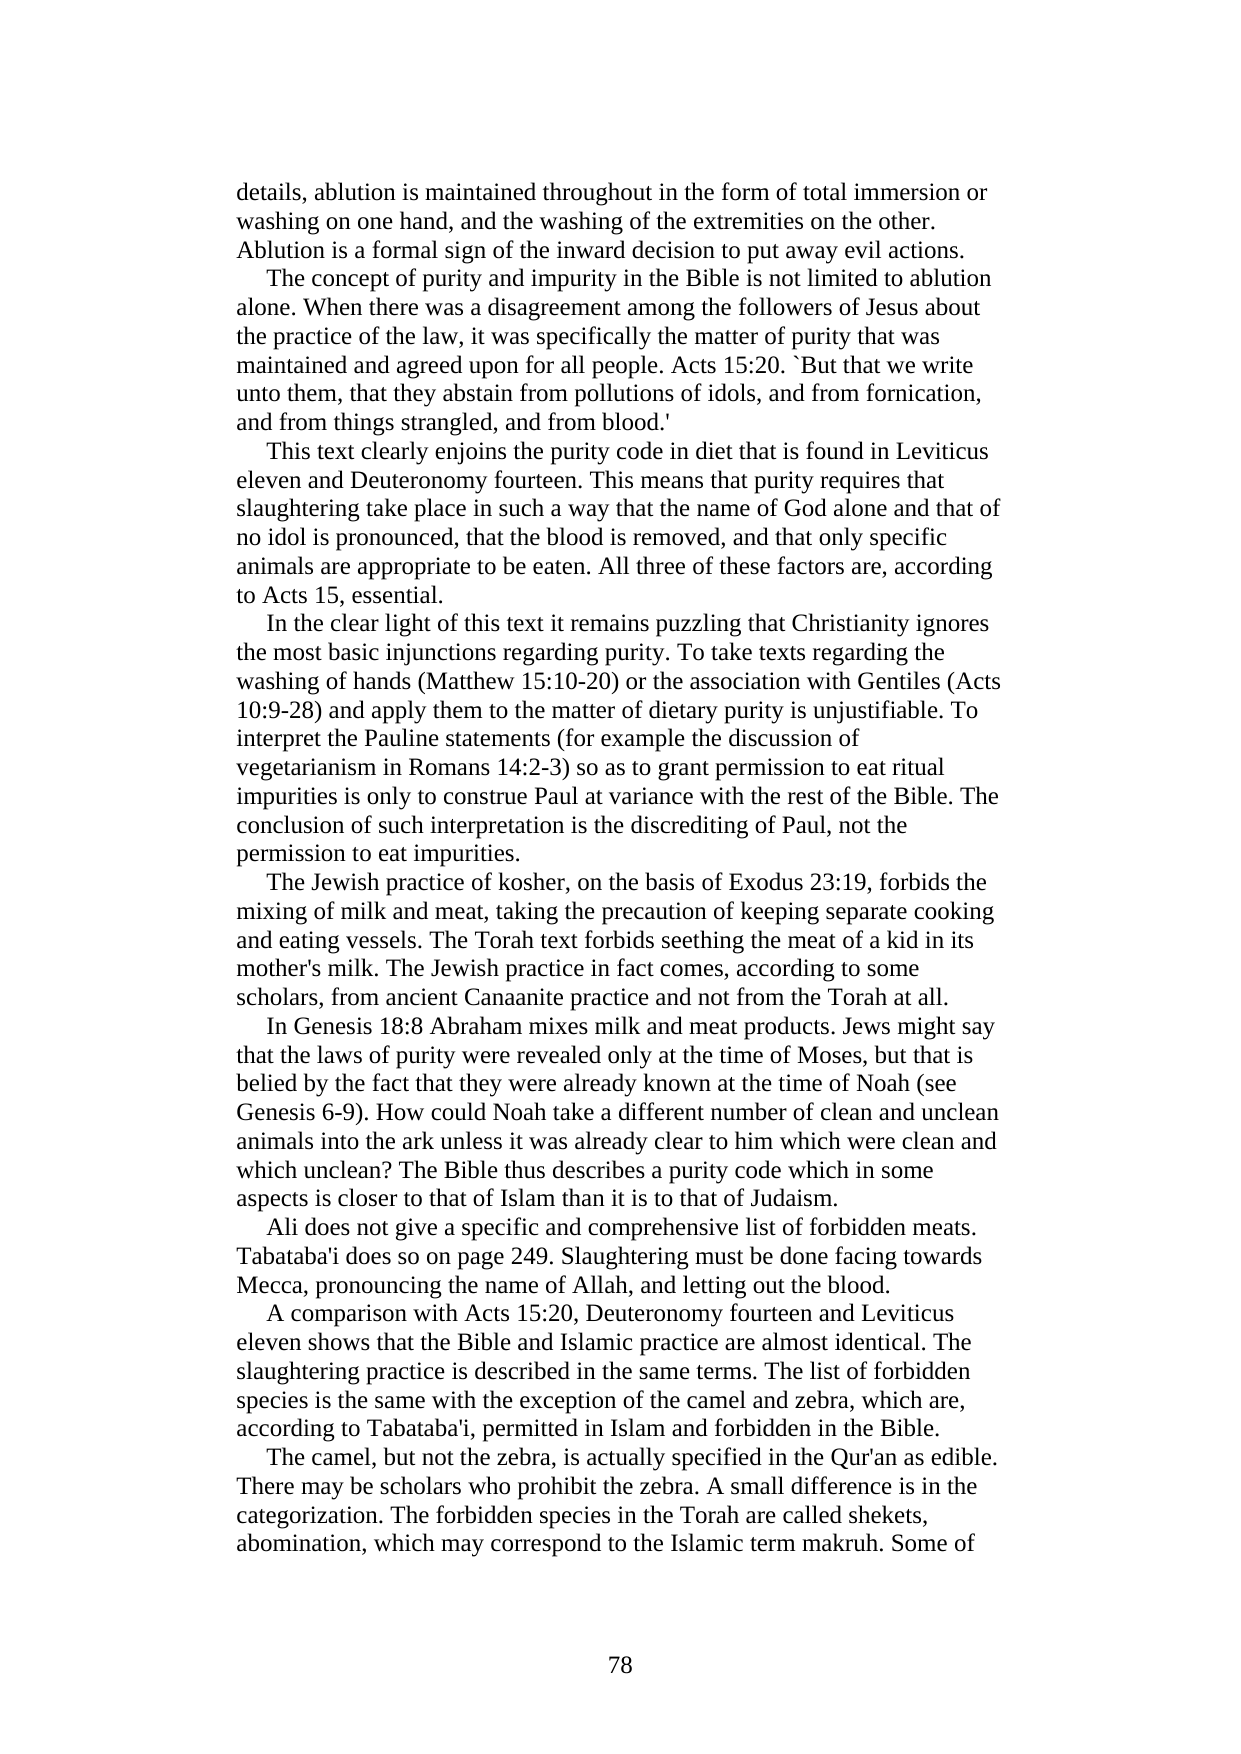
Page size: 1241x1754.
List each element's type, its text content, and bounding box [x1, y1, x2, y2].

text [236, 177, 1004, 263]
text This text clearly enjoins the purity code in diet that is found in Leviticus eleven and Deuteronomy fourteen. This means that purity requires that slaughtering take place in such a way that the name of God alone and that of no idol is pronounced, that the blood is removed, and that only specific animals are appropriate to be eaten. All three of these factors are, according to Acts 15, essential. [236, 436, 1004, 608]
text A comparison with Acts 15:20, Deuteronomy fourteen and Leviticus eleven shows that the Bible and Islamic practice are almost identical. The slaughtering practice is described in the same terms. The list of forbidden species is the same with the exception of the camel and zebra, which are, according to Tabataba'i, permitted in Islam and forbidden in the Bible. [236, 1298, 1004, 1442]
text The Jewish practice of kosher, on the basis of Exodus 23:19, forbids the mixing of milk and meat, taking the precaution of keeping separate cooking and eating vessels. The Torah text forbids seething the meat of a kid in its mother's milk. The Jewish practice in fact comes, according to some scholars, from ancient Canaanite practice and not from the Torah at all. [236, 867, 1004, 1011]
text Ali does not give a specific and comprehensive list of forbidden meats. Tabataba'i does so on page 249. Slaughter­ing must be done facing towards Mecca, pronouncing the name of Allah, and letting out the blood. [236, 1212, 1004, 1298]
text In the clear light of this text it remains puzzling that Christianity ignores the most basic injunctions regarding purity. To take texts regarding the washing of hands (Matthew 15:10-20) or the association with Gentiles (Acts 10:9-28) and apply them to the matter of dietary purity is unjustifiable. To interpret the Pauline statements (for example the discussion of vegetarianism in Romans 14:2-3) so as to grant permission to eat ritual impurities is only to construe Paul at variance with the rest of the Bible. The conclusion of such interpretation is the discrediting of Paul, not the permission to eat impurities. [236, 608, 1004, 867]
text In Genesis 18:8 Abraham mixes milk and meat products. Jews might say that the laws of purity were revealed only at the time of Moses, but that is belied by the fact that they were already known at the time of Noah (see Genesis 6-9). How could Noah take a different number of clean and unclean animals into the ark unless it was already clear to him which were clean and which unclean? The Bible thus describes a purity code which in some aspects is closer to that of Islam than it is to that of Judaism. [236, 1011, 1004, 1212]
text The concept of purity and impurity in the Bible is not limited to ablution alone. When there was a disagreement among the followers of Jesus about the practice of the law, it was specifically the matter of purity that was maintained and agreed upon for all people. Acts 15:20. `But that we write unto them, that they abstain from pollutions of idols, and from fornication, and from things strangled, and from blood.' [236, 263, 1004, 436]
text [236, 1442, 1004, 1557]
